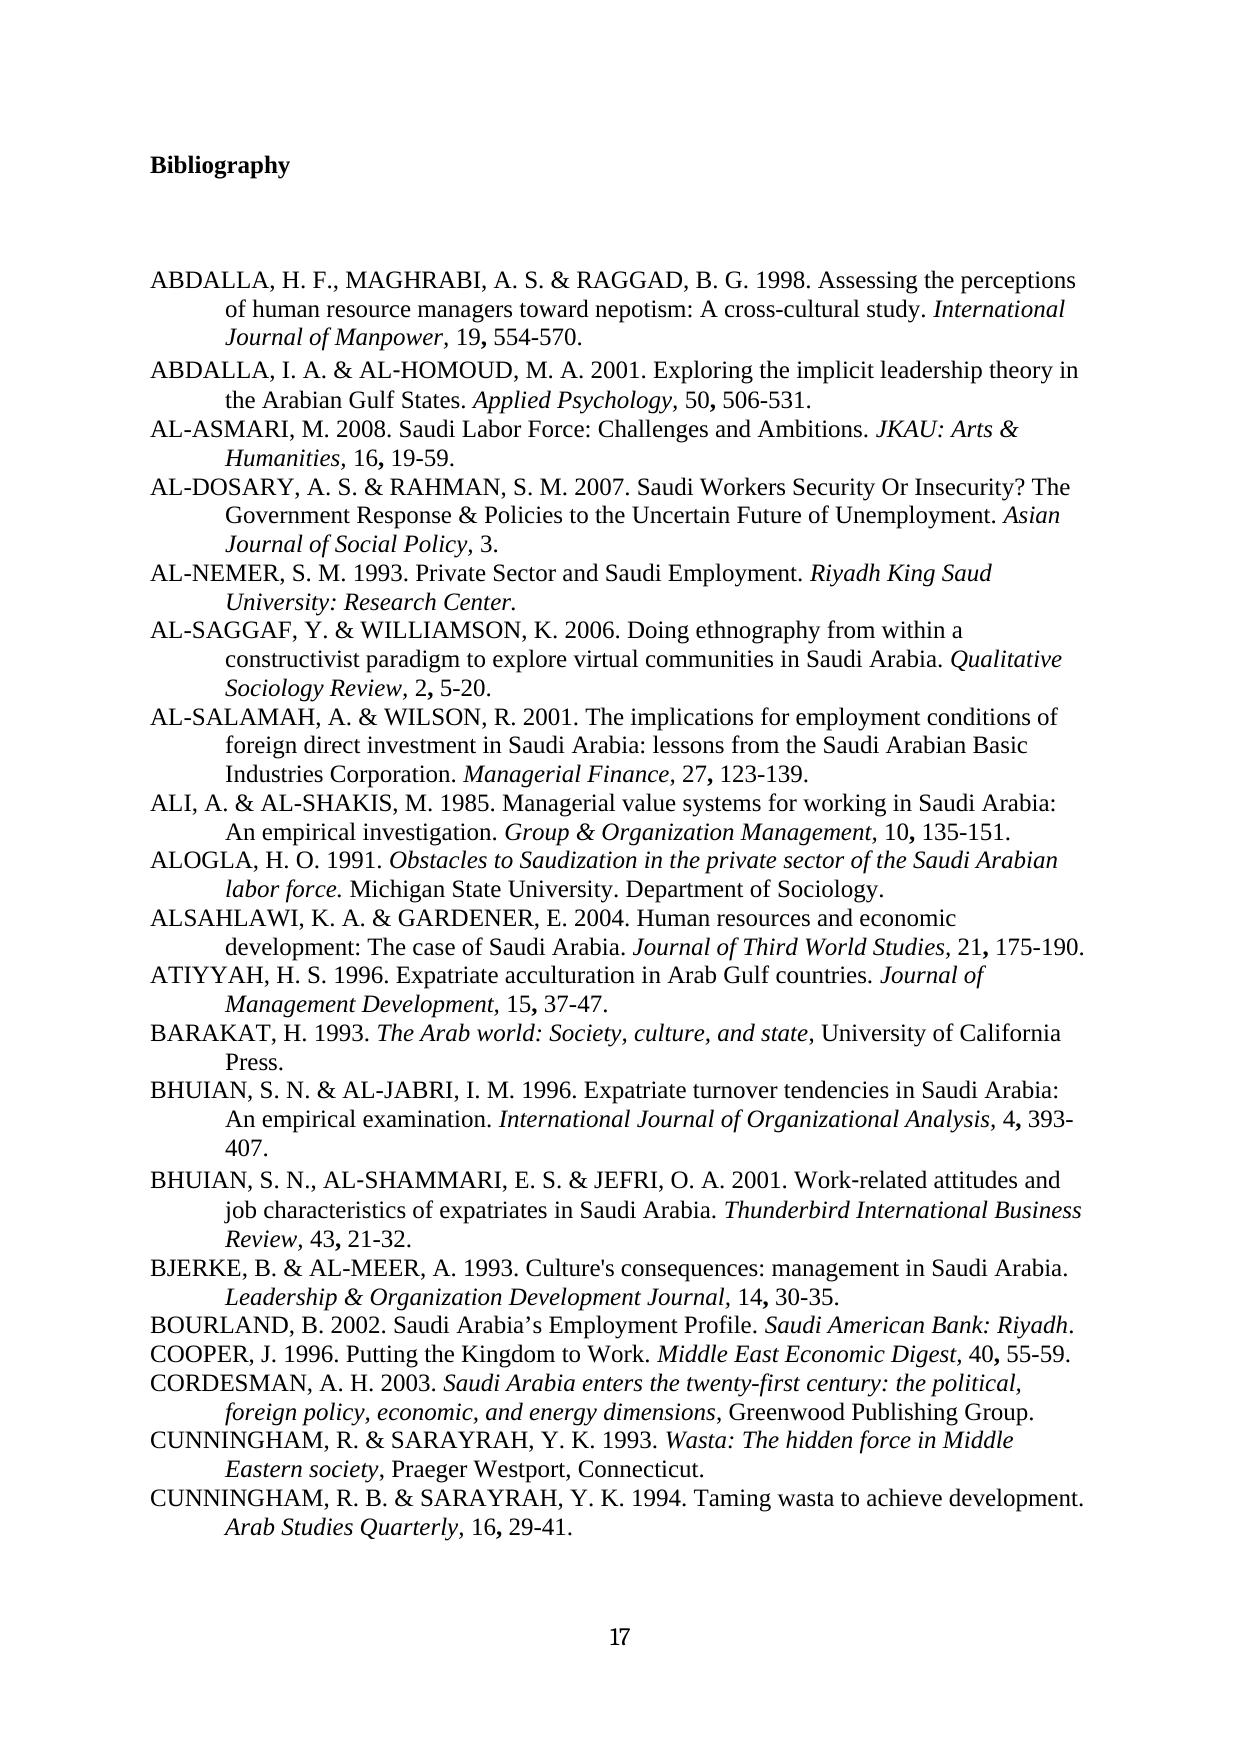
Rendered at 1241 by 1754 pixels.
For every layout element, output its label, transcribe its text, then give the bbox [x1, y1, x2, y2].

text BARAKAT, H. 1993. The Arab world: Society, culture, and state, University of California Press. [150, 1018, 1090, 1075]
text ABDALLA, I. A. & AL‐HOMOUD, M. A. 2001. Exploring the implicit leadership theory in the Arabian Gulf States. Applied Psychology, 50, 506-531. [150, 351, 1090, 414]
text AL-NEMER, S. M. 1993. Private Sector and Saudi Employment. Riyadh King Saud University: Research Center. [150, 558, 1090, 615]
text AL-SALAMAH, A. & WILSON, R. 2001. The implications for employment conditions of foreign direct investment in Saudi Arabia: lessons from the Saudi Arabian Basic Industries Corporation. Managerial Finance, 27, 123-139. [150, 702, 1090, 788]
text ALOGLA, H. O. 1991. Obstacles to Saudization in the private sector of the Saudi Arabian labor force. Michigan State University. Department of Sociology. [150, 845, 1090, 903]
text BHUIAN, S. N. & AL-JABRI, I. M. 1996. Expatriate turnover tendencies in Saudi Arabia: An empirical examination. International Journal of Organizational Analysis, 4, 393-407. [150, 1075, 1090, 1162]
text CUNNINGHAM, R. B. & SARAYRAH, Y. K. 1994. Taming wasta to achieve development. Arab Studies Quarterly, 16, 29-41. [150, 1483, 1090, 1541]
text ATIYYAH, H. S. 1996. Expatriate acculturation in Arab Gulf countries. Journal of Management Development, 15, 37-47. [150, 960, 1090, 1018]
text COOPER, J. 1996. Putting the Kingdom to Work. Middle East Economic Digest, 40, 55-59. [150, 1339, 1090, 1368]
text AL-ASMARI, M. 2008. Saudi Labor Force: Challenges and Ambitions. JKAU: Arts & Humanities, 16, 19-59. [150, 414, 1090, 472]
text CORDESMAN, A. H. 2003. Saudi Arabia enters the twenty-first century: the political, foreign policy, economic, and energy dimensions, Greenwood Publishing Group. [150, 1368, 1090, 1426]
text Bibliography [150, 150, 1090, 179]
text AL-DOSARY, A. S. & RAHMAN, S. M. 2007. Saudi Workers Security Or Insecurity? The Government Response & Policies to the Uncertain Future of Unemployment. Asian Journal of Social Policy, 3. [150, 472, 1090, 558]
text BOURLAND, B. 2002. Saudi Arabia’s Employment Profile. Saudi American Bank: Riyadh. [150, 1311, 1090, 1339]
text BJERKE, B. & AL-MEER, A. 1993. Culture's consequences: management in Saudi Arabia. Leadership & Organization Development Journal, 14, 30-35. [150, 1253, 1090, 1311]
text CUNNINGHAM, R. & SARAYRAH, Y. K. 1993. Wasta: The hidden force in Middle Eastern society, Praeger Westport, Connecticut. [150, 1426, 1090, 1483]
text BHUIAN, S. N., AL‐SHAMMARI, E. S. & JEFRI, O. A. 2001. Work‐related attitudes and job characteristics of expatriates in Saudi Arabia. Thunderbird International Business Review, 43, 21-32. [150, 1162, 1090, 1253]
text ALI, A. & AL-SHAKIS, M. 1985. Managerial value systems for working in Saudi Arabia: An empirical investigation. Group & Organization Management, 10, 135-151. [150, 788, 1090, 845]
text AL-SAGGAF, Y. & WILLIAMSON, K. 2006. Doing ethnography from within a constructivist paradigm to explore virtual communities in Saudi Arabia. Qualitative Sociology Review, 2, 5-20. [150, 615, 1090, 702]
text ALSAHLAWI, K. A. & GARDENER, E. 2004. Human resources and economic development: The case of Saudi Arabia. Journal of Third World Studies, 21, 175-190. [150, 903, 1090, 960]
text ABDALLA, H. F., MAGHRABI, A. S. & RAGGAD, B. G. 1998. Assessing the perceptions of human resource managers toward nepotism: A cross-cultural study. International Journal of Manpower, 19, 554-570. [150, 265, 1090, 351]
